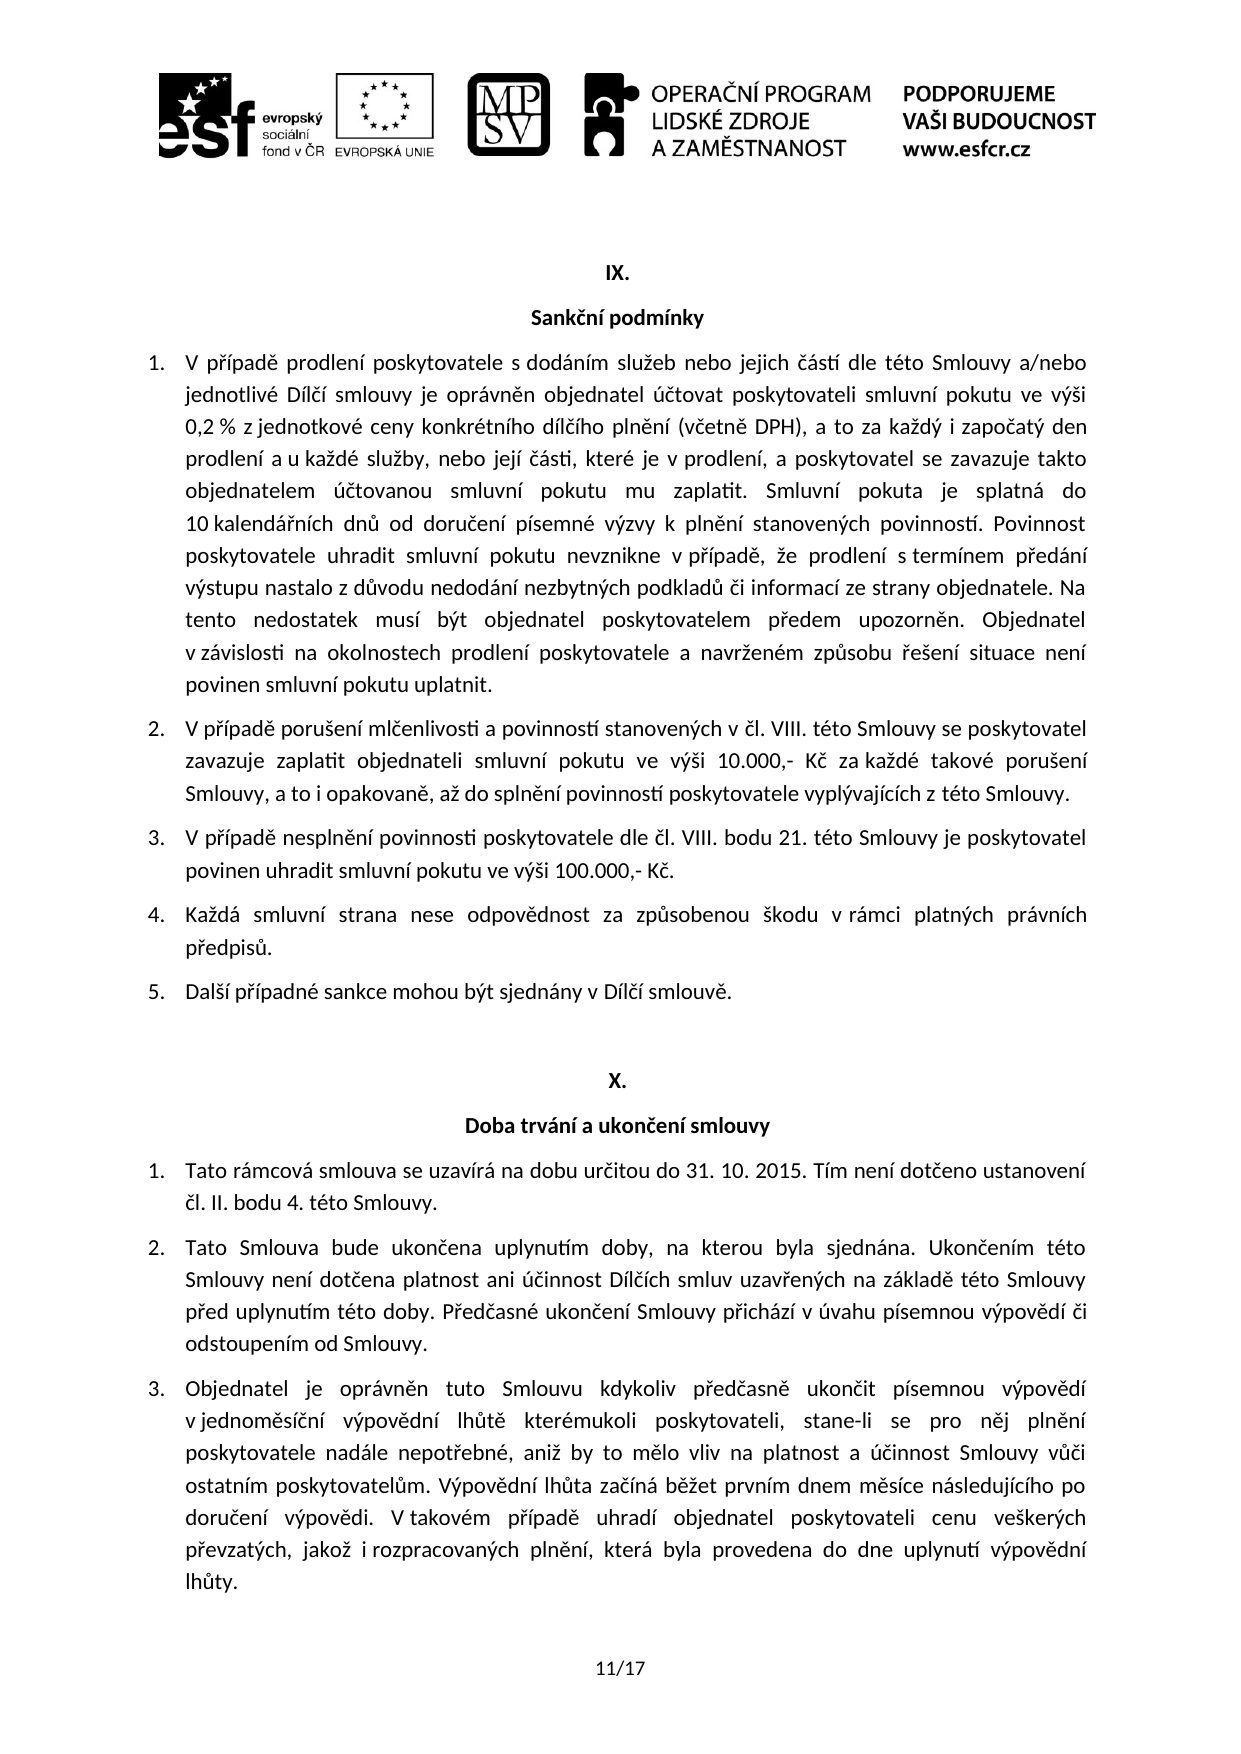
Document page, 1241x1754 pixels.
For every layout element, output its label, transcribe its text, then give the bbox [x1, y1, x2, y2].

list Tato Smlouva bude ukončena uplynutím doby, na kterou byla sjednána. Ukončením této Smlouvy není dotčena platnost ani účinnost Dílčích smluv uzavřených na základě této Smlouvy před uplynutím této doby. Předčasné ukončení Smlouvy přichází v úvahu písemnou výpovědí či odstoupením od Smlouvy. [148, 1233, 1087, 1357]
text Doba trvání a ukončení smlouvy [148, 1111, 1087, 1139]
text Sankční podmínky [148, 303, 1087, 331]
picture [159, 73, 1096, 162]
list Tato rámcová smlouva se uzavírá na dobu určitou do 31. 10. 2015. Tím není dotčeno ustanovení čl. II. bodu 4. této Smlouvy. [148, 1156, 1087, 1216]
list Každá smluvní strana nese odpovědnost za způsobenou škodu v rámci platných právních předpisů. [148, 900, 1087, 961]
text X. [148, 1067, 1087, 1095]
list V případě porušení mlčenlivosti a povinností stanovených v čl. VIII. této Smlouvy se poskytovatel zavazuje zaplatit objednateli smluvní pokutu ve výši 10.000,- Kč za každé takové porušení Smlouvy, a to i opakovaně, až do splnění povinností poskytovatele vyplývajících z této Smlouvy. [148, 714, 1087, 807]
list V případě nesplnění povinnosti poskytovatele dle čl. VIII. bodu 21. této Smlouvy je poskytovatel povinen uhradit smluvní pokutu ve výši 100.000,- Kč. [148, 823, 1087, 884]
list Objednatel je oprávněn tuto Smlouvu kdykoliv předčasně ukončit písemnou výpovědí v jednoměsíční výpovědní lhůtě kterémukoli poskytovateli, stane-li se pro něj plnění poskytovatele nadále nepotřebné, aniž by to mělo vliv na platnost a účinnost Smlouvy vůči ostatním poskytovatelům. Výpovědní lhůta začíná běžet prvním dnem měsíce následujícího po doručení výpovědi. V takovém případě uhradí objednatel poskytovateli cenu veškerých převzatých, jakož i rozpracovaných plnění, která byla provedena do dne uplynutí výpovědní lhůty. [148, 1374, 1087, 1595]
list V případě prodlení poskytovatele s dodáním služeb nebo jejich částí dle této Smlouvy a/nebo jednotlivé Dílčí smlouvy je oprávněn objednatel účtovat poskytovateli smluvní pokutu ve výši 0,2 % z jednotkové ceny konkrétního dílčího plnění (včetně DPH), a to za každý i započatý den prodlení a u každé služby, nebo její části, které je v prodlení, a poskytovatel se zavazuje takto objednatelem účtovanou smluvní pokutu mu zaplatit. Smluvní pokuta je splatná do 10 kalendářních dnů od doručení písemné výzvy k plnění stanovených povinností. Povinnost poskytovatele uhradit smluvní pokutu nevznikne v případě, že prodlení s termínem předání výstupu nastalo z důvodu nedodání nezbytných podkladů či informací ze strany objednatele. Na tento nedostatek musí být objednatel poskytovatelem předem upozorněn. Objednatel v závislosti na okolnostech prodlení poskytovatele a navrženém způsobu řešení situace není povinen smluvní pokutu uplatnit. [148, 348, 1087, 698]
list Další případné sankce mohou být sjednány v Dílčí smlouvě. [148, 977, 1087, 1005]
text IX. [148, 258, 1087, 287]
